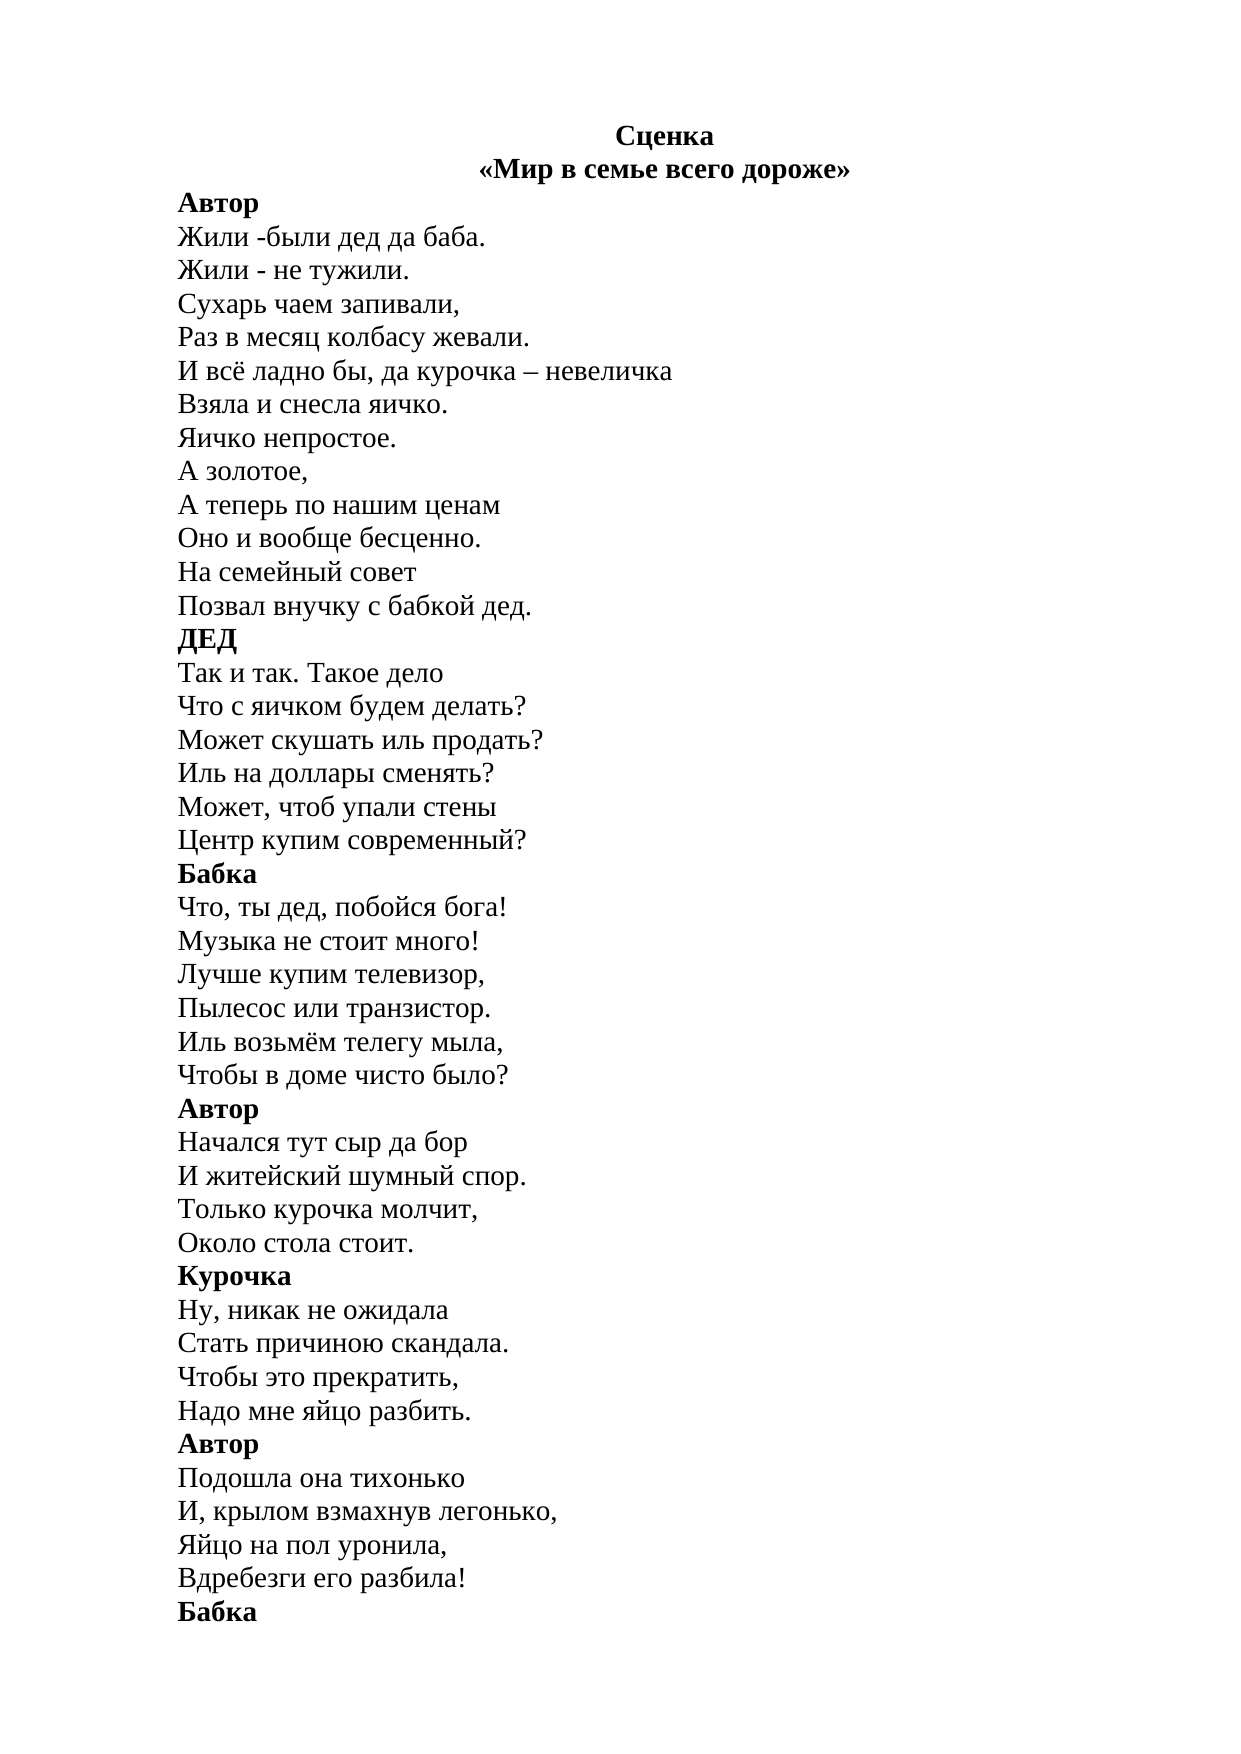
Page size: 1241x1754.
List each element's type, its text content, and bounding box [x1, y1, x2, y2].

text Может, чтоб упали стены [177, 789, 1152, 822]
text На семейный совет [177, 554, 1152, 588]
text Курочка [177, 1258, 1152, 1292]
text Так и так. Такое дело [177, 655, 1152, 688]
text Бабка [177, 856, 1152, 889]
text Подошла она тихонько [177, 1460, 1152, 1493]
text Музыка не стоит много! [177, 923, 1152, 957]
text Яичко непростое. [177, 420, 1152, 453]
text Иль на доллары сменять? [177, 755, 1152, 789]
text Лучше купим телевизор, [177, 957, 1152, 990]
text Автор [177, 185, 1152, 219]
text Центр купим современный? [177, 822, 1152, 856]
text Около стола стоит. [177, 1225, 1152, 1258]
text И житейский шумный спор. [177, 1158, 1152, 1191]
text И всё ладно бы, да курочка – невеличка [177, 353, 1152, 386]
text Надо мне яйцо разбить. [177, 1393, 1152, 1426]
text Чтобы это прекратить, [177, 1359, 1152, 1393]
text Яйцо на пол уронила, [177, 1527, 1152, 1560]
text Стать причиною скандала. [177, 1326, 1152, 1359]
text Жили -были дед да баба. [177, 219, 1152, 252]
text Жили - не тужили. [177, 252, 1152, 286]
text Сценка [177, 118, 1152, 152]
text Взяла и снесла яичко. [177, 386, 1152, 420]
text Что, ты дед, побойся бога! [177, 889, 1152, 923]
text Ну, никак не ожидала [177, 1292, 1152, 1326]
text А золотое, [177, 453, 1152, 487]
text Раз в месяц колбасу жевали. [177, 319, 1152, 353]
text ДЕД [177, 621, 1152, 655]
text Бабка [177, 1594, 1152, 1627]
text А теперь по нашим ценам [177, 487, 1152, 521]
text Только курочка молчит, [177, 1191, 1152, 1225]
text Чтобы в доме чисто было? [177, 1057, 1152, 1091]
text И, крылом взмахнув легонько, [177, 1493, 1152, 1527]
text Может скушать иль продать? [177, 722, 1152, 755]
text Иль возьмём телегу мыла, [177, 1024, 1152, 1057]
text Сухарь чаем запивали, [177, 286, 1152, 319]
text Позвал внучку с бабкой дед. [177, 588, 1152, 621]
text Вдребезги его разбила! [177, 1560, 1152, 1594]
text «Мир в семье всего дороже» [177, 152, 1152, 185]
text Начался тут сыр да бор [177, 1124, 1152, 1158]
text Автор [177, 1426, 1152, 1460]
text Оно и вообще бесценно. [177, 521, 1152, 554]
text Автор [177, 1091, 1152, 1124]
text Что с яичком будем делать? [177, 688, 1152, 722]
text Пылесос или транзистор. [177, 990, 1152, 1024]
